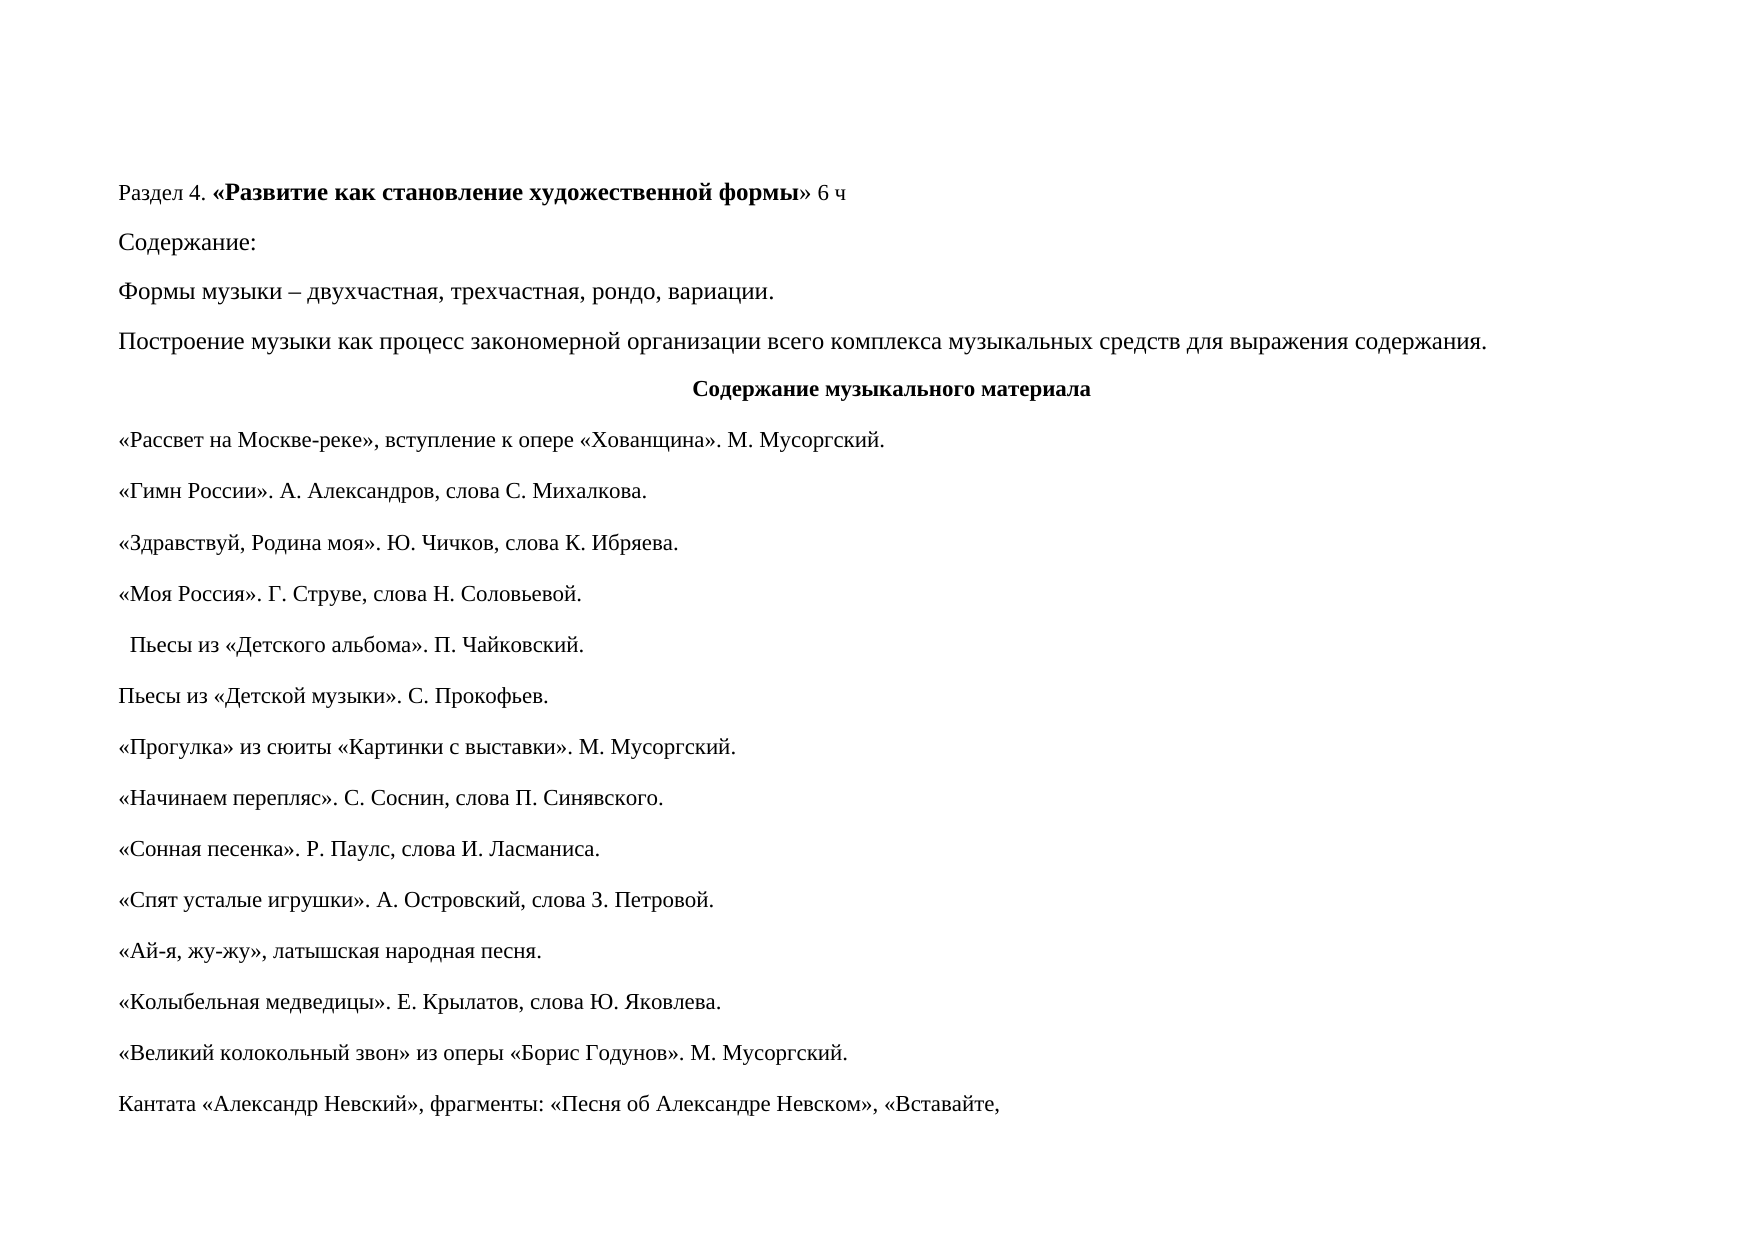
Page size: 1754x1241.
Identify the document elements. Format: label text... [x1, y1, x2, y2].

text «Ай-я, жу-жу», латышская народная песня. [118, 937, 1665, 963]
text Построение музыки как процесс закономерной организации всего комплекса музыкальных средств для выражения содержания. [118, 326, 1665, 355]
text «Моя Россия». Г. Струве, слова Н. Соловьевой. [118, 580, 1665, 606]
text «Здравствуй, Родина моя». Ю. Чичков, слова К. Ибряева. [118, 529, 1665, 555]
text Кантата «Александр Невский», фрагменты: «Песня об Александре Невском», «Вставайте, [118, 1090, 1665, 1116]
text Пьесы из «Детского альбома». П. Чайковский. [118, 631, 1665, 657]
text «Гимн России». А. Александров, слова С. Михалкова. [118, 478, 1665, 504]
text Пьесы из «Детской музыки». С. Прокофьев. [118, 682, 1665, 708]
text «Колыбельная медведицы». Е. Крылатов, слова Ю. Яковлева. [118, 988, 1665, 1014]
text Формы музыки – двухчастная, трехчастная, рондо, вариации. [118, 276, 1665, 305]
text «Прогулка» из сюиты «Картинки с выставки». М. Мусоргский. [118, 733, 1665, 759]
text «Сонная песенка». Р. Паулс, слова И. Ласманиса. [118, 835, 1665, 861]
text «Великий колокольный звон» из оперы «Борис Годунов». М. Мусоргский. [118, 1039, 1665, 1065]
text «Спят усталые игрушки». А. Островский, слова З. Петровой. [118, 886, 1665, 912]
text «Рассвет на Москве-реке», вступление к опере «Хованщина». М. Мусоргский. [118, 427, 1665, 453]
text Содержание музыкального материала [118, 376, 1665, 402]
text Содержание: [118, 227, 1665, 256]
text «Начинаем перепляс». С. Соснин, слова П. Синявского. [118, 784, 1665, 810]
text Раздел 4. «Развитие как становление художественной формы» 6 ч [118, 177, 1665, 206]
